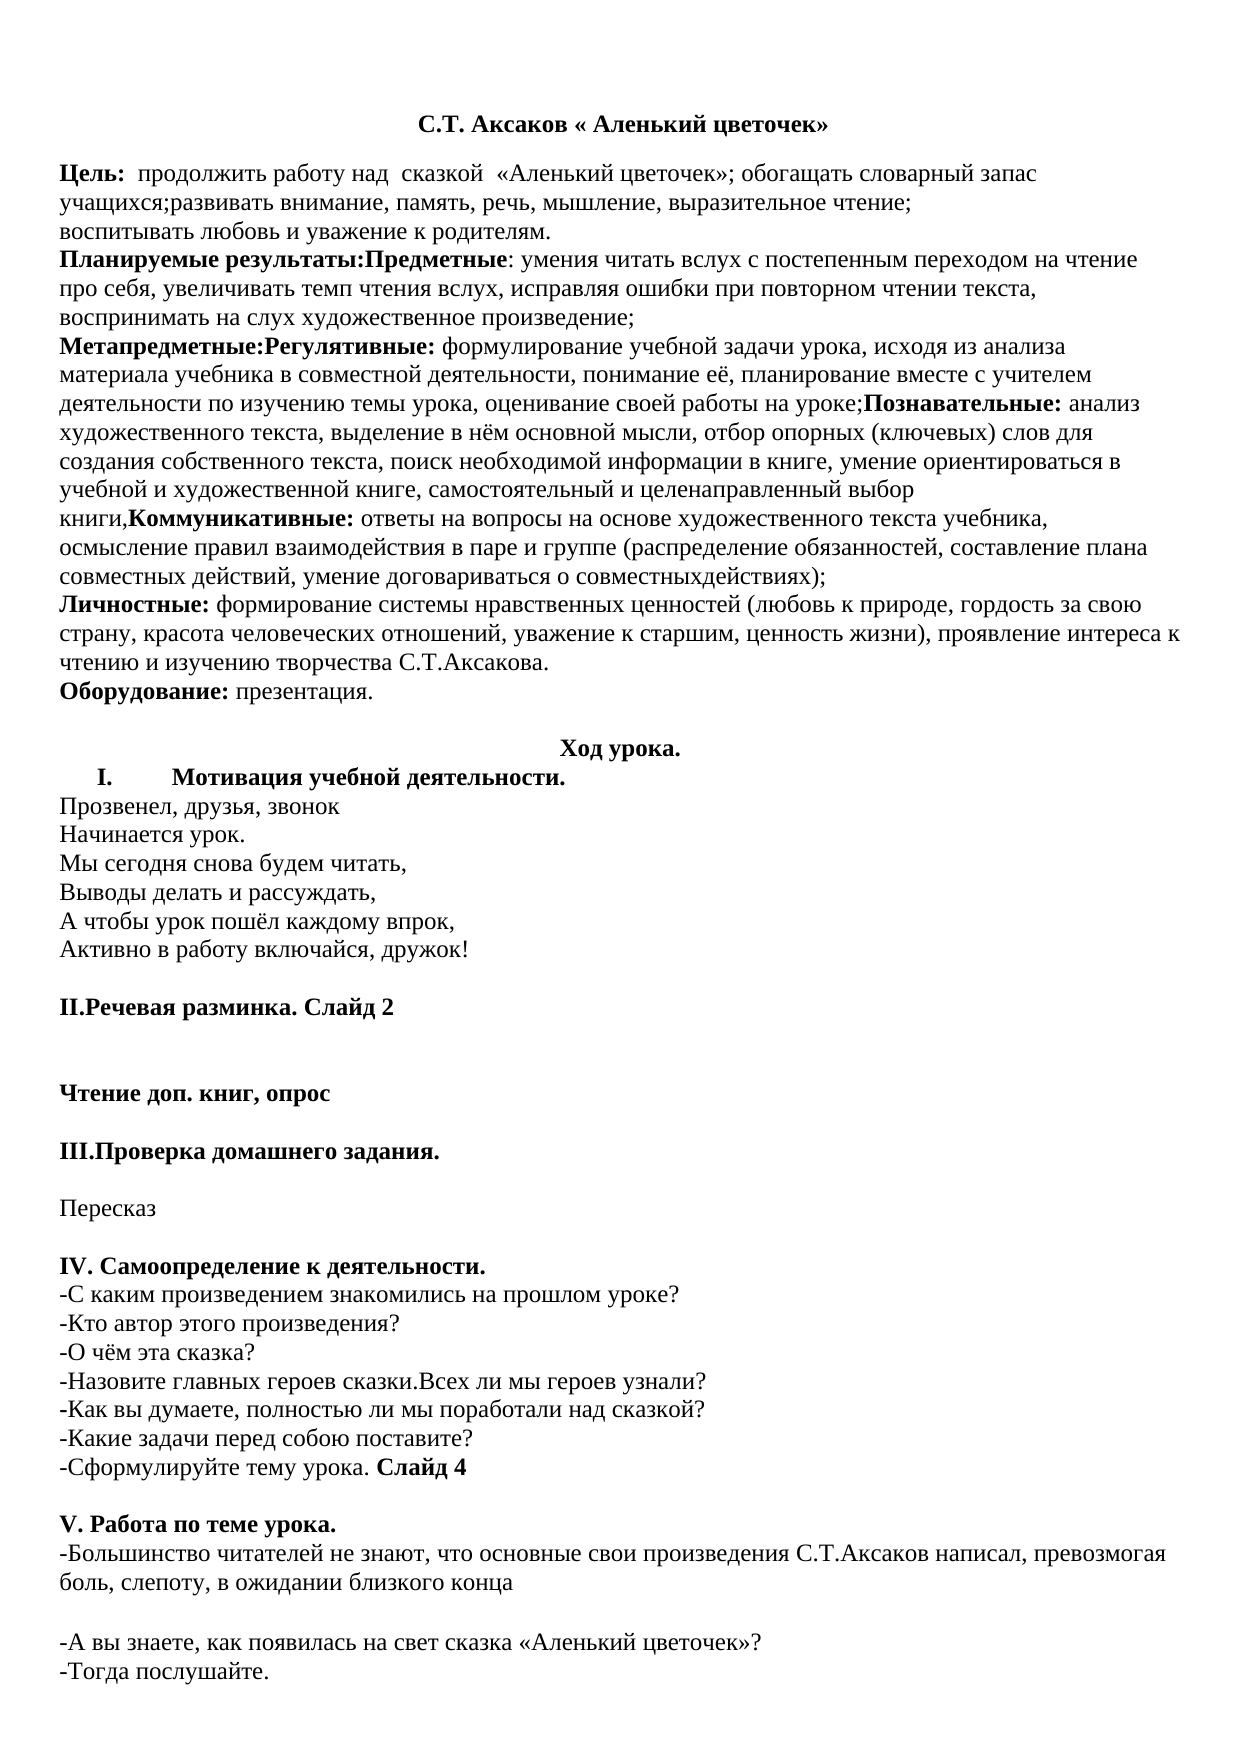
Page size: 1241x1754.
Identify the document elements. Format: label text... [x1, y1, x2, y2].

text Метапредметные:Регулятивные: формулирование учебной задачи урока, исходя из анализа материала учебника в совместной деятельности, понимание её, планирование вместе с учителем деятельности по изучению темы урока, оценивание своей работы на уроке;Познавательные: анализ художественного текста, выделение в нём основной мысли, отбор опорных (ключевых) слов для создания собственного текста, поиск необходимой информации в книге, умение ориентироваться в учебной и художественной книге, самостоятельный и целенаправленный выбор книги,Коммуникативные: ответы на вопросы на основе художественного текста учебника, осмысление правил взаимодействия в паре и группе (распределение обязанностей, составление плана совместных действий, умение договариваться о совместныхдействиях); [59, 331, 1181, 589]
text Ход урока. [59, 733, 1181, 762]
text -Как вы думаете, полностью ли мы поработали над сказкой? [59, 1394, 1181, 1423]
text -Какие задачи перед собою поставите? [59, 1423, 1181, 1452]
text -Назовите главных героев сказки.Всех ли мы героев узнали? [59, 1366, 1181, 1394]
text С.Т. Аксаков « Аленький цветочек» [59, 109, 1181, 137]
text Мы сегодня снова будем читать, [59, 848, 1181, 877]
text Планируемые результаты:Предметные: умения читать вслух с постепенным переходом на чтение про себя, увеличивать темп чтения вслух, исправляя ошибки при повторном чтении текста, воспринимать на слух художественное произведение; [59, 244, 1181, 331]
text II.Речевая разминка. Слайд 2 [59, 992, 1181, 1021]
text Личностные: формирование системы нравственных ценностей (любовь к природе, гордость за свою страну, красота человеческих отношений, уважение к старшим, ценность жизни), проявление интереса к чтению и изучению творчества С.Т.Аксакова. [59, 589, 1181, 676]
text III.Проверка домашнего задания. [59, 1136, 1181, 1164]
text -Тогда послушайте. [59, 1656, 1181, 1684]
text Выводы делать и рассуждать, [59, 877, 1181, 906]
text IV. Самоопределение к деятельности. [59, 1251, 1181, 1279]
text Прозвенел, друзья, звонок [59, 791, 1181, 819]
text -А вы знаете, как появилась на свет сказка «Аленький цветочек»? [59, 1627, 1181, 1656]
text -С каким произведением знакомились на прошлом уроке? [59, 1279, 1181, 1308]
text -Большинство читателей не знают, что основные свои произведения С.Т.Аксаков написал, превозмогая боль, слепоту, в ожидании близкого конца [59, 1538, 1181, 1596]
text Пересказ [59, 1193, 1181, 1222]
text -Кто автор этого произведения? [59, 1308, 1181, 1337]
text А чтобы урок пошёл каждому впрок, [59, 906, 1181, 934]
text Цель: продолжить работу над сказкой «Аленький цветочек»; обогащать словарный запас учащихся;развивать внимание, память, речь, мышление, выразительное чтение; [59, 158, 1181, 216]
text Оборудование: презентация. [59, 676, 1181, 704]
text Начинается урок. [59, 819, 1181, 848]
text Чтение доп. книг, опрос [59, 1078, 1181, 1107]
text воспитывать любовь и уважение к родителям. [59, 216, 1181, 244]
text -О чём эта сказка? [59, 1337, 1181, 1366]
text V. Работа по теме урока. [59, 1509, 1181, 1538]
list Мотивация учебной деятельности. [97, 762, 1181, 791]
text Активно в работу включайся, дружок! [59, 934, 1181, 963]
text -Сформулируйте тему урока. Слайд 4 [59, 1452, 1181, 1481]
